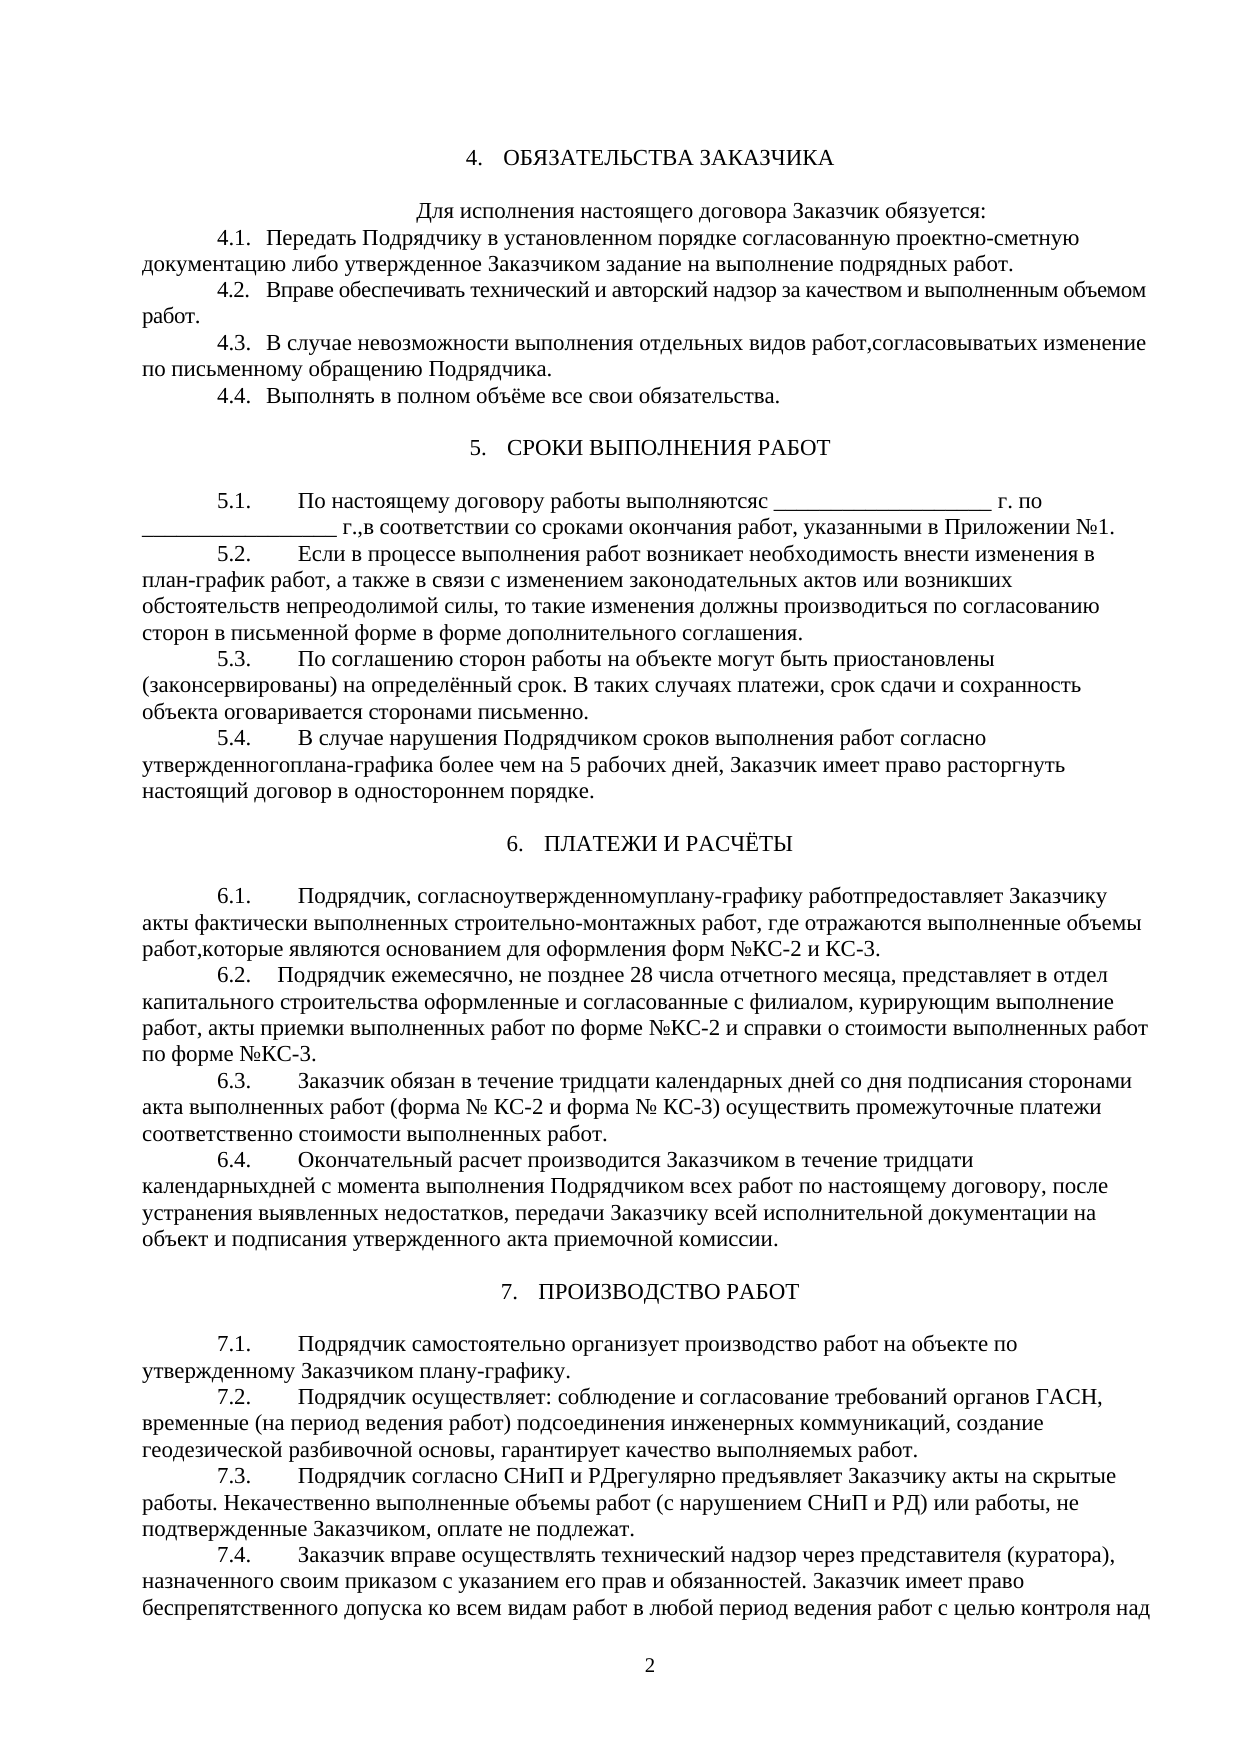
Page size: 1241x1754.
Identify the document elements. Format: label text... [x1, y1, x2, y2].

list Подрядчик, согласноутвержденномуплану-графику работпредоставляет Заказчику акты фактически выполненных строительно-монтажных работ, где отражаются выполненные объемы работ,которые являются основанием для оформления форм №КС-2 и КС-3. [142, 882, 1152, 961]
list ПЛАТЕЖИ И РАСЧЁТЫ [148, 830, 1152, 856]
list Подрядчик ежемесячно, не позднее 28 числа отчетного месяца, представляет в отдел капитального строительства оформленные и согласованные с филиалом, курирующим выполнение работ, акты приемки выполненных работ по форме №КС-2 и справки о стоимости выполненных работ по форме №КС-3. [142, 961, 1152, 1067]
list Подрядчик осуществляет: соблюдение и согласование требований органов ГАСН, временные (на период ведения работ) подсоединения инженерных коммуникаций, создание геодезической разбивочной основы, гарантирует качество выполняемых работ. [142, 1383, 1152, 1462]
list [142, 1541, 1152, 1620]
list Подрядчик самостоятельно организует производство работ на объекте по утвержденному Заказчиком плану-графику. [142, 1330, 1152, 1383]
list Передать Подрядчику в установленном порядке согласованную проектно-сметную документацию либо утвержденное Заказчиком задание на выполнение подрядных работ. [142, 223, 1152, 276]
list ОБЯЗАТЕЛЬСТВА ЗАКАЗЧИКА [148, 144, 1152, 171]
list Окончательный расчет производится Заказчиком в течение тридцати календарныхдней с момента выполнения Подрядчиком всех работ по настоящему договору, после устранения выявленных недостатков, передачи Заказчику всей исполнительной документации на объект и подписания утвержденного акта приемочной комиссии. [142, 1146, 1152, 1251]
list В случае нарушения Подрядчиком сроков выполнения работ согласно утвержденногоплана-графика более чем на 5 рабочих дней, Заказчик имеет право расторгнуть настоящий договор в одностороннем порядке. [142, 724, 1152, 803]
list Подрядчик согласно СНиП и РДрегулярно предъявляет Заказчику акты на скрытые работы. Некачественно выполненные объемы работ (с нарушением СНиП и РД) или работы, не подтвержденные Заказчиком, оплате не подлежат. [142, 1462, 1152, 1541]
list Выполнять в полном объёме все свои обязательства. [142, 382, 1152, 408]
text Для исполнения настоящего договора Заказчик обязуется: [251, 197, 1152, 223]
list Если в процессе выполнения работ возникает необходимость внести изменения в план-график работ, а также в связи с изменением законодательных актов или возникших обстоятельств непреодолимой силы, то такие изменения должны производиться по согласованию сторон в письменной форме в форме дополнительного соглашения. [142, 540, 1152, 645]
list По соглашению сторон работы на объекте могут быть приостановлены (законсервированы) на определённый срок. В таких случаях платежи, срок сдачи и сохранность объекта оговаривается сторонами письменно. [142, 645, 1152, 724]
list По настоящему договору работы выполняютсяс ___________________ г. по _________________ г.,в соответствии со сроками окончания работ, указанными в Приложении №1. [142, 487, 1152, 540]
list В случае невозможности выполнения отдельных видов работ,согласовыватьих изменение по письменному обращению Подрядчика. [142, 329, 1152, 382]
list ПРОИЗВОДСТВО РАБОТ [148, 1278, 1152, 1304]
list Вправе обеспечивать технический и авторский надзор за качеством и выполненным объемом работ. [142, 276, 1152, 329]
list Заказчик обязан в течение тридцати календарных дней со дня подписания сторонами акта выполненных работ (форма № КС-2 и форма № КС-3) осуществить промежуточные платежи соответственно стоимости выполненных работ. [142, 1067, 1152, 1146]
list СРОКИ ВЫПОЛНЕНИЯ РАБОТ [148, 434, 1152, 461]
